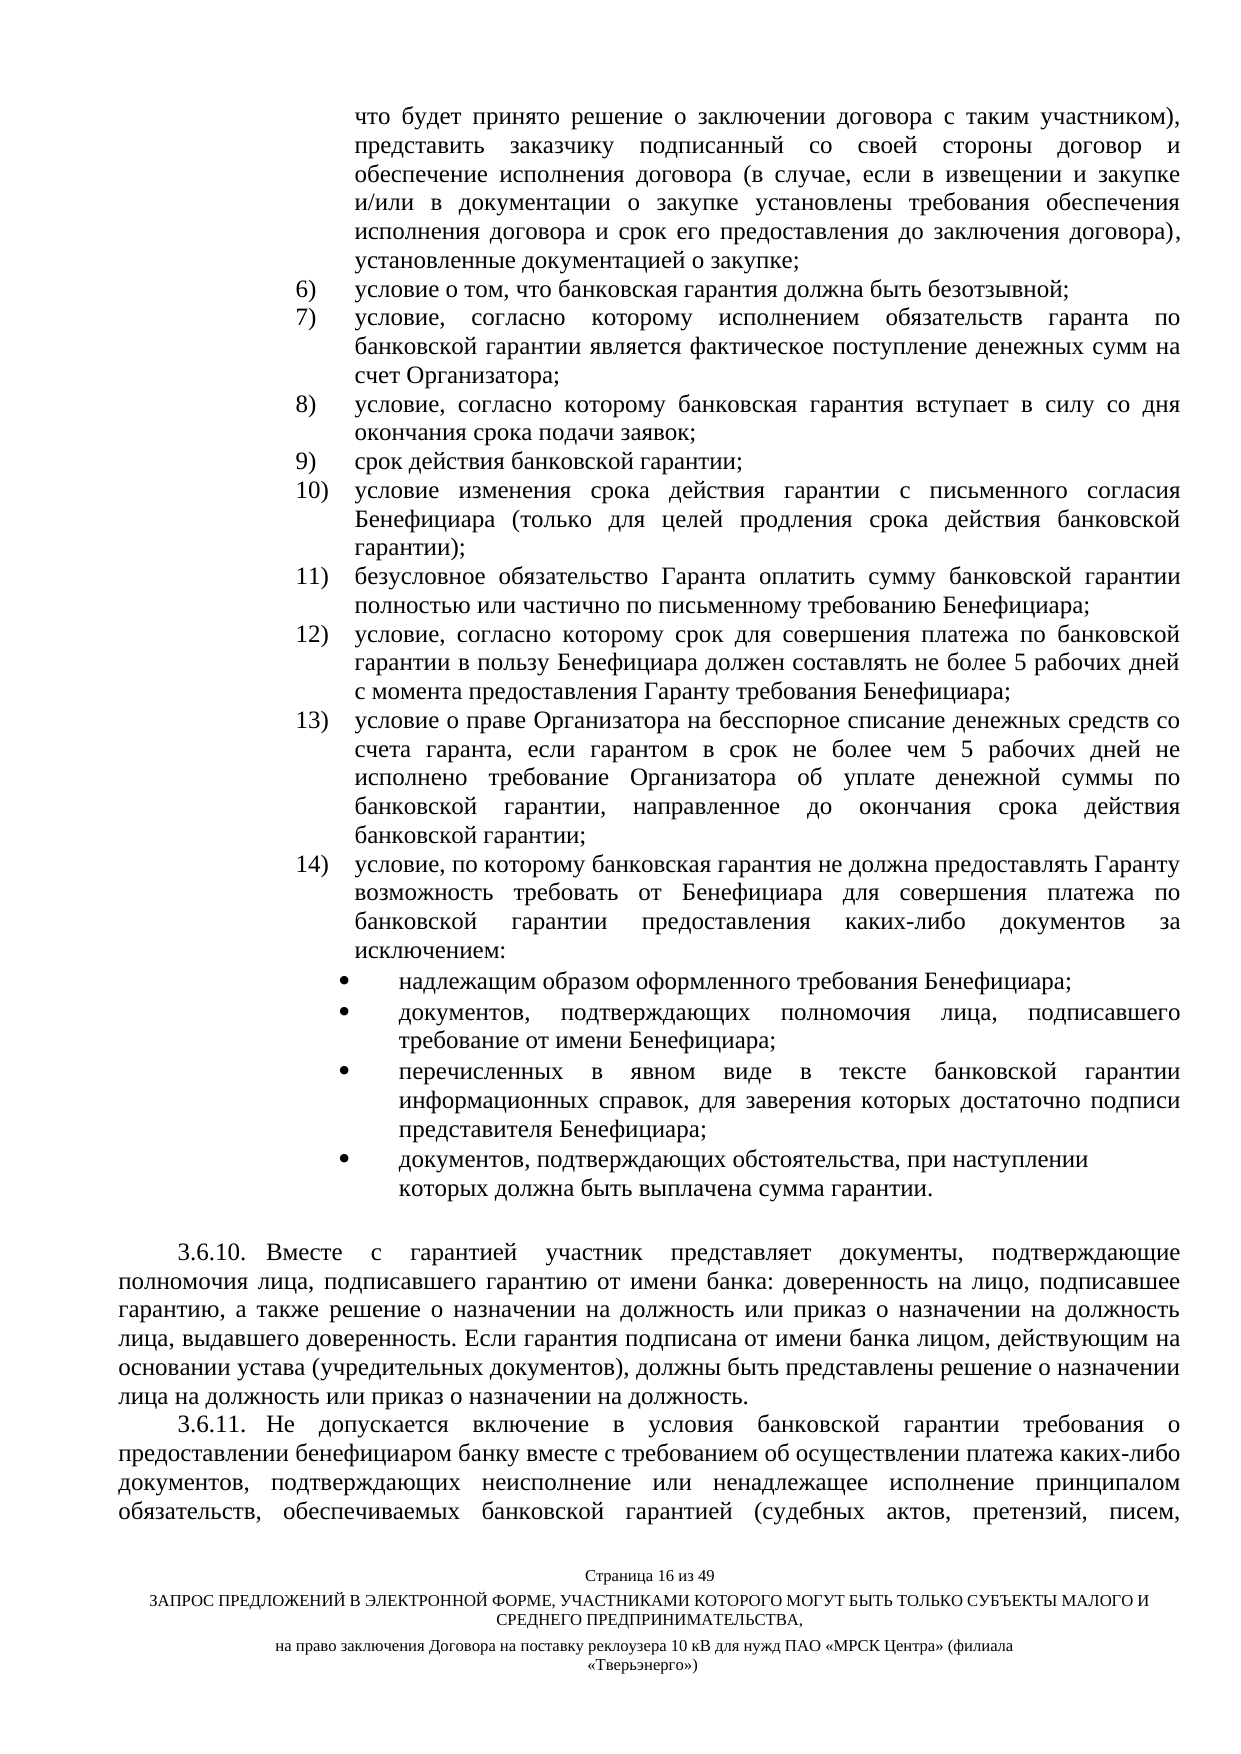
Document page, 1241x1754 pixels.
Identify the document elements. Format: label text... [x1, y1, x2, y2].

list безусловное обязательство Гаранта оплатить сумму банковской гарантии полностью или частично по письменному требованию Бенефициара; [295, 561, 1181, 619]
list условие, согласно которому срок для совершения платежа по банковской гарантии в пользу Бенефициара должен составлять не более 5 рабочих дней с момента предоставления Гаранту требования Бенефициара; [295, 619, 1181, 705]
list условие о том, что банковская гарантия должна быть безотзывной; [295, 274, 1181, 302]
list условие о праве Организатора на бесспорное списание денежных средств со счета гаранта, если гарантом в срок не более чем 5 рабочих дней не исполнено требование Организатора об уплате денежной суммы по банковской гарантии, направленное до окончания срока действия банковской гарантии; [295, 705, 1181, 849]
list срок действия банковской гарантии; [295, 446, 1181, 475]
list надлежащим образом оформленного требования Бенефициара; [340, 966, 1181, 994]
list документов, подтверждающих обстоятельства, при наступлении которых должна быть выплачена сумма гарантии. [340, 1144, 1181, 1202]
list условие изменения срока действия гарантии с письменного согласия Бенефициара (только для целей продления срока действия банковской гарантии); [295, 475, 1181, 561]
subtitle Вместе с гарантией участник представляет документы, подтверждающие полномочия лица, подписавшего гарантию от имени банка: доверенность на лицо, подписавшее гарантию, а также решение о назначении на должность или приказ о назначении на должность лица, выдавшего доверенность. Если гарантия подписана от имени банка лицом, действующим на основании устава (учредительных документов), должны быть представлены решение о назначении лица на должность или приказ о назначении на должность. [118, 1237, 1181, 1409]
list документов, подтверждающих полномочия лица, подписавшего требование от имени Бенефициара; [340, 997, 1181, 1054]
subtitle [118, 1409, 1181, 1524]
list перечисленных в явном виде в тексте банковской гарантии информационных справок, для заверения которых достаточно подписи представителя Бенефициара; [340, 1056, 1181, 1142]
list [295, 101, 1181, 274]
list условие, по которому банковская гарантия не должна предоставлять Гаранту возможность требовать от Бенефициара для совершения платежа по банковской гарантии предоставления каких-либо документов за исключением: [295, 849, 1181, 964]
list условие, согласно которому банковская гарантия вступает в силу со дня окончания срока подачи заявок; [295, 389, 1181, 446]
list условие, согласно которому исполнением обязательств гаранта по банковской гарантии является фактическое поступление денежных сумм на счет Организатора; [295, 302, 1181, 389]
